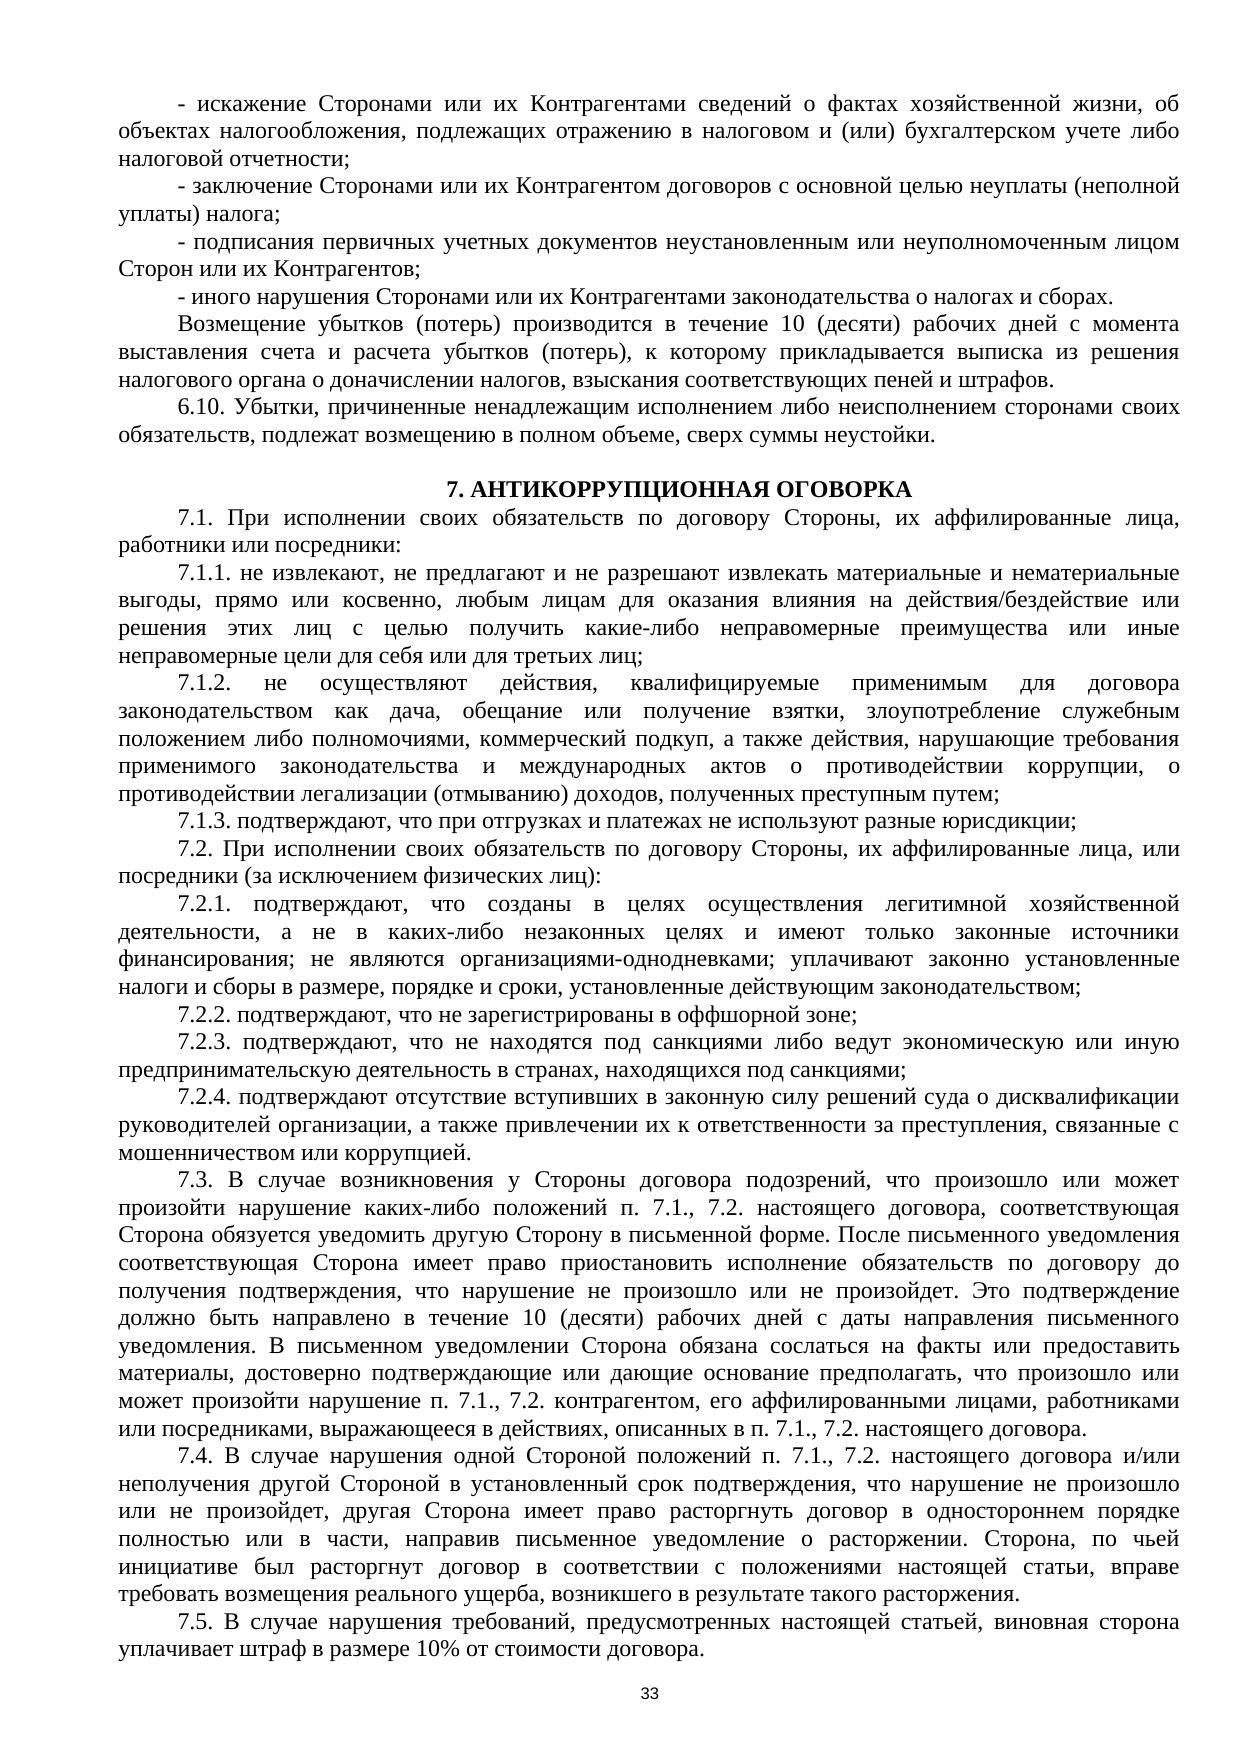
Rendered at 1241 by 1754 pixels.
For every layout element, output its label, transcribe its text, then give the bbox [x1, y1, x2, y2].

text 7.2. При исполнении своих обязательств по договору Стороны, их аффилированные лица, или посредники (за исключением физических лиц): [118, 834, 1181, 889]
text 7. АНТИКОРРУПЦИОННАЯ ОГОВОРКА [118, 475, 1181, 503]
text 7.1.1. не извлекают, не предлагают и не разрешают извлекать материальные и нематериальные выгоды, прямо или косвенно, любым лицам для оказания влияния на действия/бездействие или решения этих лиц с целью получить какие-либо неправомерные преимущества или иные неправомерные цели для себя или для третьих лиц; [118, 558, 1181, 668]
text 7.4. В случае нарушения одной Стороной положений п. 7.1., 7.2. настоящего договора и/или неполучения другой Стороной в установленный срок подтверждения, что нарушение не произошло или не произойдет, другая Сторона имеет право расторгнуть договор в одностороннем порядке полностью или в части, направив письменное уведомление о расторжении. Сторона, по чьей инициативе был расторгнут договор в соответствии с положениями настоящей статьи, вправе требовать возмещения реального ущерба, возникшего в результате такого расторжения. [118, 1441, 1181, 1607]
text 6.10. Убытки, причиненные ненадлежащим исполнением либо неисполнением сторонами своих обязательств, подлежат возмещению в полном объеме, сверх суммы неустойки. [118, 392, 1181, 447]
text 7.1. При исполнении своих обязательств по договору Стороны, их аффилированные лица, работники или посредники: [118, 503, 1181, 558]
text 7.2.1. подтверждают, что созданы в целях осуществления легитимной хозяйственной деятельности, а не в каких-либо незаконных целях и имеют только законные источники финансирования; не являются организациями-однодневками; уплачивают законно установленные налоги и сборы в размере, порядке и сроки, установленные действующим законодательством; [118, 889, 1181, 999]
text Возмещение убытков (потерь) производится в течение 10 (десяти) рабочих дней с момента выставления счета и расчета убытков (потерь), к которому прикладывается выписка из решения налогового органа о доначислении налогов, взыскания соответствующих пеней и штрафов. [118, 309, 1181, 392]
text - заключение Сторонами или их Контрагентом договоров с основной целью неуплаты (неполной уплаты) налога; [118, 171, 1181, 227]
text 7.1.2. не осуществляют действия, квалифицируемые применимым для договора законодательством как дача, обещание или получение взятки, злоупотребление служебным положением либо полномочиями, коммерческий подкуп, а также действия, нарушающие требования применимого законодательства и международных актов о противодействии коррупции, о противодействии легализации (отмыванию) доходов, полученных преступным путем; [118, 668, 1181, 806]
text - подписания первичных учетных документов неустановленным или неуполномоченным лицом Сторон или их Контрагентов; [118, 227, 1181, 282]
text 7.2.3. подтверждают, что не находятся под санкциями либо ведут экономическую или иную предпринимательскую деятельность в странах, находящихся под санкциями; [118, 1027, 1181, 1082]
text 7.2.4. подтверждают отсутствие вступивших в законную силу решений суда о дисквалификации руководителей организации, а также привлечении их к ответственности за преступления, связанные с мошенничеством или коррупцией. [118, 1082, 1181, 1165]
text 7.1.3. подтверждают, что при отгрузках и платежах не используют разные юрисдикции; [118, 806, 1181, 834]
text 7.3. В случае возникновения у Стороны договора подозрений, что произошло или может произойти нарушение каких-либо положений п. 7.1., 7.2. настоящего договора, соответствующая Сторона обязуется уведомить другую Сторону в письменной форме. После письменного уведомления соответствующая Сторона имеет право приостановить исполнение обязательств по договору до получения подтверждения, что нарушение не произошло или не произойдет. Это подтверждение должно быть направлено в течение 10 (десяти) рабочих дней с даты направления письменного уведомления. В письменном уведомлении Сторона обязана сослаться на факты или предоставить материалы, достоверно подтверждающие или дающие основание предполагать, что произошло или может произойти нарушение п. 7.1., 7.2. контрагентом, его аффилированными лицами, работниками или посредниками, выражающееся в действиях, описанных в п. 7.1., 7.2. настоящего договора. [118, 1165, 1181, 1441]
text - иного нарушения Сторонами или их Контрагентами законодательства о налогах и сборах. [118, 282, 1181, 309]
text 7.5. В случае нарушения требований, предусмотренных настоящей статьей, виновная сторона уплачивает штраф в размере 10% от стоимости договора. [118, 1607, 1181, 1662]
text - искажение Сторонами или их Контрагентами сведений о фактах хозяйственной жизни, об объектах налогообложения, подлежащих отражению в налоговом и (или) бухгалтерском учете либо налоговой отчетности; [118, 89, 1181, 171]
text 7.2.2. подтверждают, что не зарегистрированы в оффшорной зоне; [118, 999, 1181, 1027]
